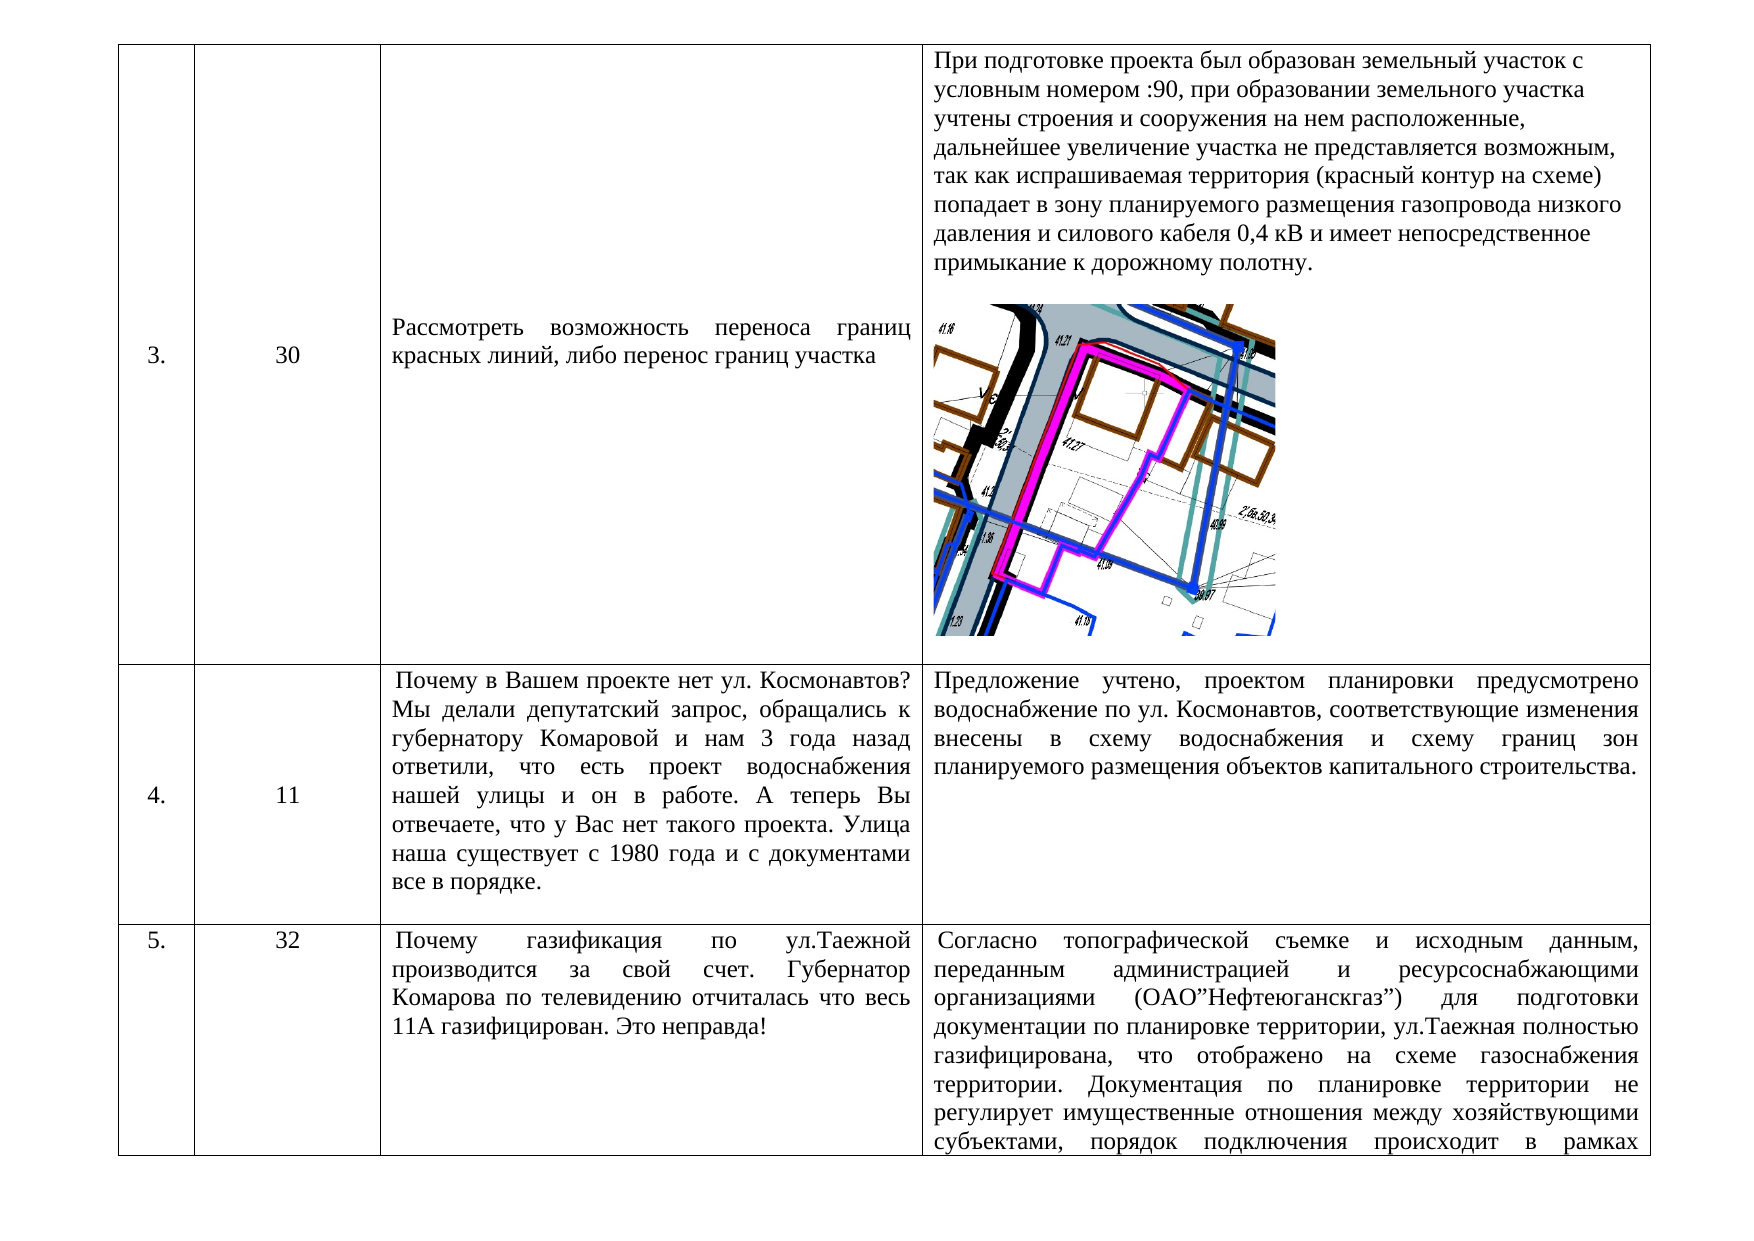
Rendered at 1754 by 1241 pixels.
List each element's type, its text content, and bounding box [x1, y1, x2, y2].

picture [933, 304, 1276, 636]
table_cell При подготовке проекта был образован земельный участок с условным номером :90, при образовании земельного участка учтены строения и сооружения на нем расположенные, дальнейшее увеличение участка не представляется возможным, так как испрашиваемая территория (красный контур на схеме) попадает в зону планируемого размещения газопровода низкого давления и силового кабеля 0,4 кВ и имеет непосредственное примыкание к дорожному полотну. [923, 45, 1650, 664]
table_cell 32 [195, 925, 380, 1155]
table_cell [381, 925, 922, 1155]
table_cell Почему в Вашем проекте нет ул. Космонавтов? Мы делали депутатский запрос, обращались к губернатору Комаровой и нам 3 года назад ответили, что есть проект водоснабжения нашей улицы и он в работе. А теперь Вы отвечаете, что у Вас нет такого проекта. Улица наша существует с 1980 года и с документами все в порядке. [381, 665, 922, 924]
table_cell 3. [119, 45, 194, 664]
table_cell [923, 925, 1650, 1155]
table_cell 30 [195, 45, 380, 664]
table_cell Рассмотреть возможность переноса границ красных линий, либо перенос границ участка [381, 45, 922, 664]
table_cell 11 [195, 665, 380, 924]
table_cell 5. [119, 925, 194, 1155]
table_cell Предложение учтено, проектом планировки предусмотрено водоснабжение по ул. Космонавтов, соответствующие изменения внесены в схему водоснабжения и схему границ зон планируемого размещения объектов капитального строительства. [923, 665, 1650, 924]
table_cell 4. [119, 665, 194, 924]
